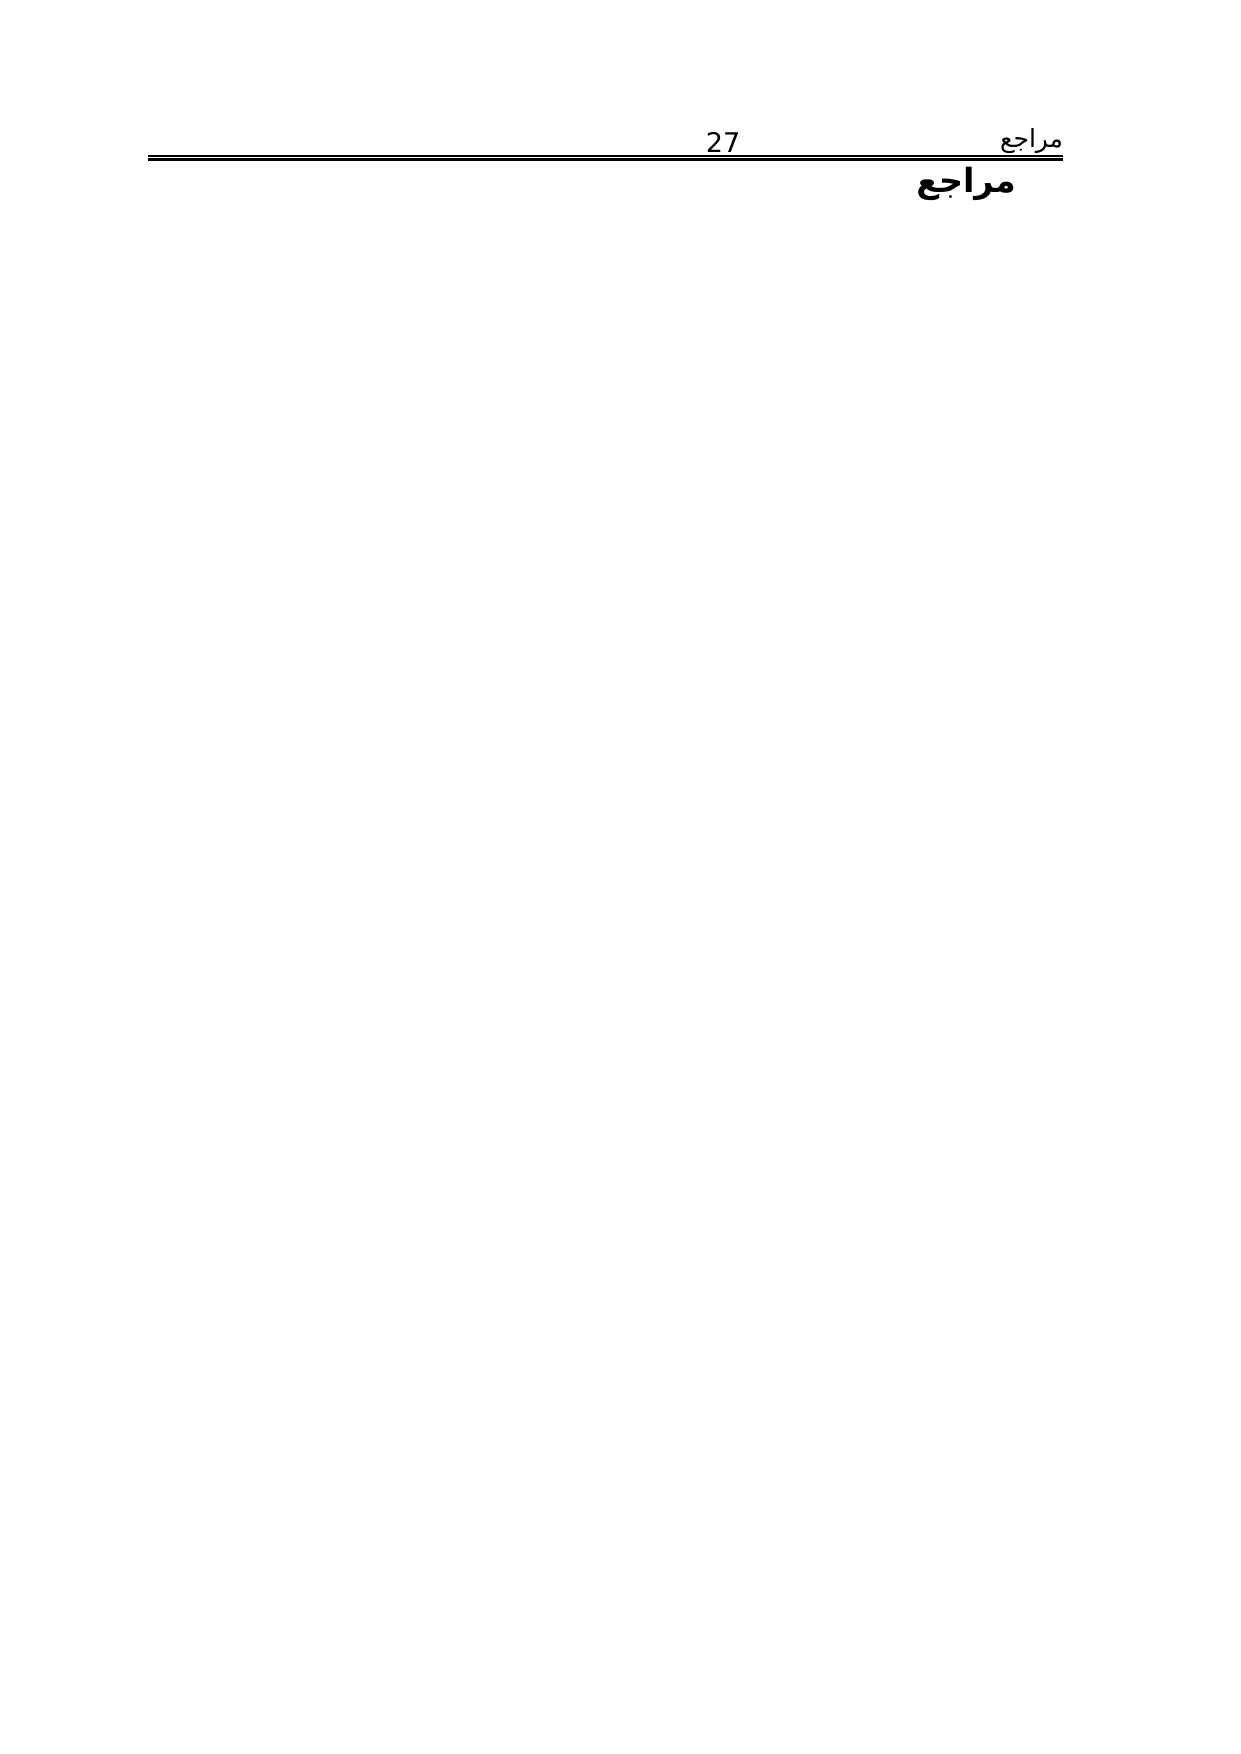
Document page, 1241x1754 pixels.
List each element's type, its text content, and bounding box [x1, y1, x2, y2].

title مراجع [148, 161, 1063, 200]
